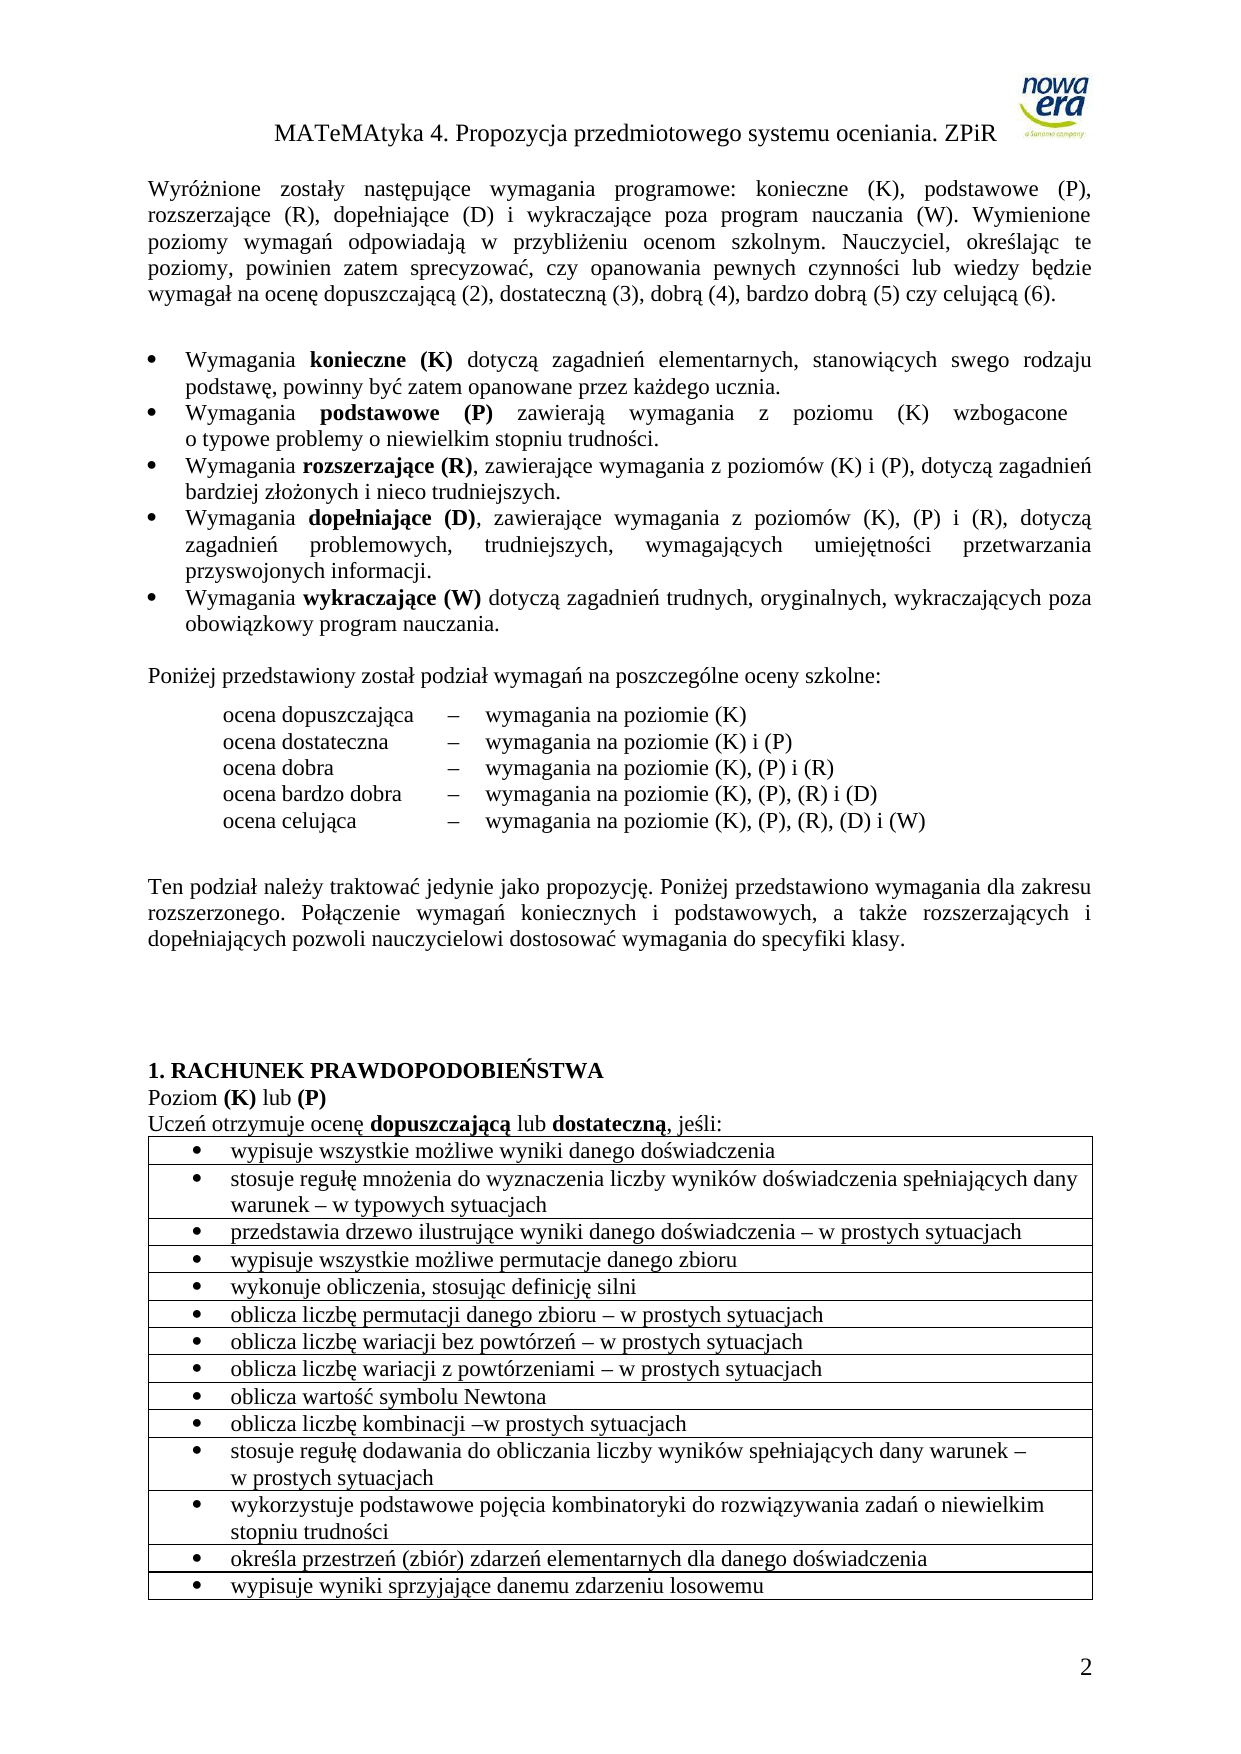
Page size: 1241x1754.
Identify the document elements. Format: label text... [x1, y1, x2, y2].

list Wymagania rozszerzające (R), zawierające wymagania z poziomów (K) i (P), dotyczą zagadnień bardziej złożonych i nieco trudniejszych. [148, 452, 1093, 504]
table_cell przedstawia drzewo ilustrujące wyniki danego doświadczenia – w prostych sytuacjach [149, 1219, 1092, 1245]
text Poziom (K) lub (P) [148, 1083, 1093, 1110]
table_cell oblicza liczbę wariacji bez powtórzeń – w prostych sytuacjach [149, 1328, 1092, 1354]
table_cell oblicza liczbę wariacji z powtórzeniami – w prostych sytuacjach [149, 1355, 1092, 1382]
text Ten podział należy traktować jedynie jako propozycję. Poniżej przedstawiono wymagania dla zakresu rozszerzonego. Połączenie wymagań koniecznych i podstawowych, a także rozszerzających i dopełniających pozwoli nauczycielowi dostosować wymagania do specyfiki klasy. [148, 873, 1093, 952]
list Wymagania podstawowe (P) zawierają wymagania z poziomu (K) wzbogacone o typowe problemy o niewielkim stopniu trudności. [148, 399, 1093, 452]
table_cell wykorzystuje podstawowe pojęcia kombinatoryki do rozwiązywania zadań o niewielkim stopniu trudności [149, 1491, 1092, 1544]
table_header wypisuje wszystkie możliwe wyniki danego doświadczenia [149, 1137, 1092, 1164]
text Poniżej przedstawiony został podział wymagań na poszczególne oceny szkolne: [148, 663, 1093, 689]
table_cell wypisuje wszystkie możliwe permutacje danego zbioru [149, 1246, 1092, 1272]
text Uczeń otrzymuje ocenę dopuszczającą lub dostateczną, jeśli: [148, 1110, 1093, 1136]
text Wyróżnione zostały następujące wymagania programowe: konieczne (K), podstawowe (P), rozszerzające (R), dopełniające (D) i wykraczające poza program nauczania (W). Wymienione poziomy wymagań odpowiadają w przybliżeniu ocenom szkolnym. Nauczyciel, określając te poziomy, powinien zatem sprecyzować, czy opanowania pewnych czynności lub wiedzy będzie wymagał na ocenę dopuszczającą (2), dostateczną (3), dobrą (4), bardzo dobrą (5) czy celującą (6). [148, 175, 1093, 307]
text 1. RACHUNEK PRAWDOPODOBIEŃSTWA [148, 1057, 1093, 1083]
picture [1016, 73, 1093, 141]
table_cell stosuje regułę mnożenia do wyznaczenia liczby wyników doświadczenia spełniających dany warunek – w typowych sytuacjach [149, 1165, 1092, 1217]
table_cell oblicza liczbę kombinacji –w prostych sytuacjach [149, 1410, 1092, 1437]
text ocena bardzo dobra – wymagania na poziomie (K), (P), (R) i (D) [148, 781, 1093, 807]
table_cell wykonuje obliczenia, stosując definicję silni [149, 1273, 1092, 1299]
table_cell oblicza wartość symbolu Newtona [149, 1383, 1092, 1409]
list Wymagania konieczne (K) dotyczą zagadnień elementarnych, stanowiących swego rodzaju podstawę, powinny być zatem opanowane przez każdego ucznia. [148, 346, 1093, 399]
table_cell oblicza liczbę permutacji danego zbioru – w prostych sytuacjach [149, 1301, 1092, 1327]
table_cell stosuje regułę dodawania do obliczania liczby wyników spełniających dany warunek – w prostych sytuacjach [149, 1438, 1092, 1490]
table_cell określa przestrzeń (zbiór) zdarzeń elementarnych dla danego doświadczenia [149, 1545, 1092, 1571]
text ocena celująca – wymagania na poziomie (K), (P), (R), (D) i (W) [148, 807, 1093, 833]
table_cell wypisuje wyniki sprzyjające danemu zdarzeniu losowemu [149, 1573, 1092, 1599]
text ocena dopuszczająca – wymagania na poziomie (K) [148, 701, 1093, 728]
list Wymagania dopełniające (D), zawierające wymagania z poziomów (K), (P) i (R), dotyczą zagadnień problemowych, trudniejszych, wymagających umiejętności przetwarzania przyswojonych informacji. [148, 504, 1093, 583]
text ocena dostateczna – wymagania na poziomie (K) i (P) [148, 728, 1093, 754]
list Wymagania wykraczające (W) dotyczą zagadnień trudnych, oryginalnych, wykraczających poza obowiązkowy program nauczania. [148, 583, 1093, 636]
text ocena dobra – wymagania na poziomie (K), (P) i (R) [148, 754, 1093, 781]
